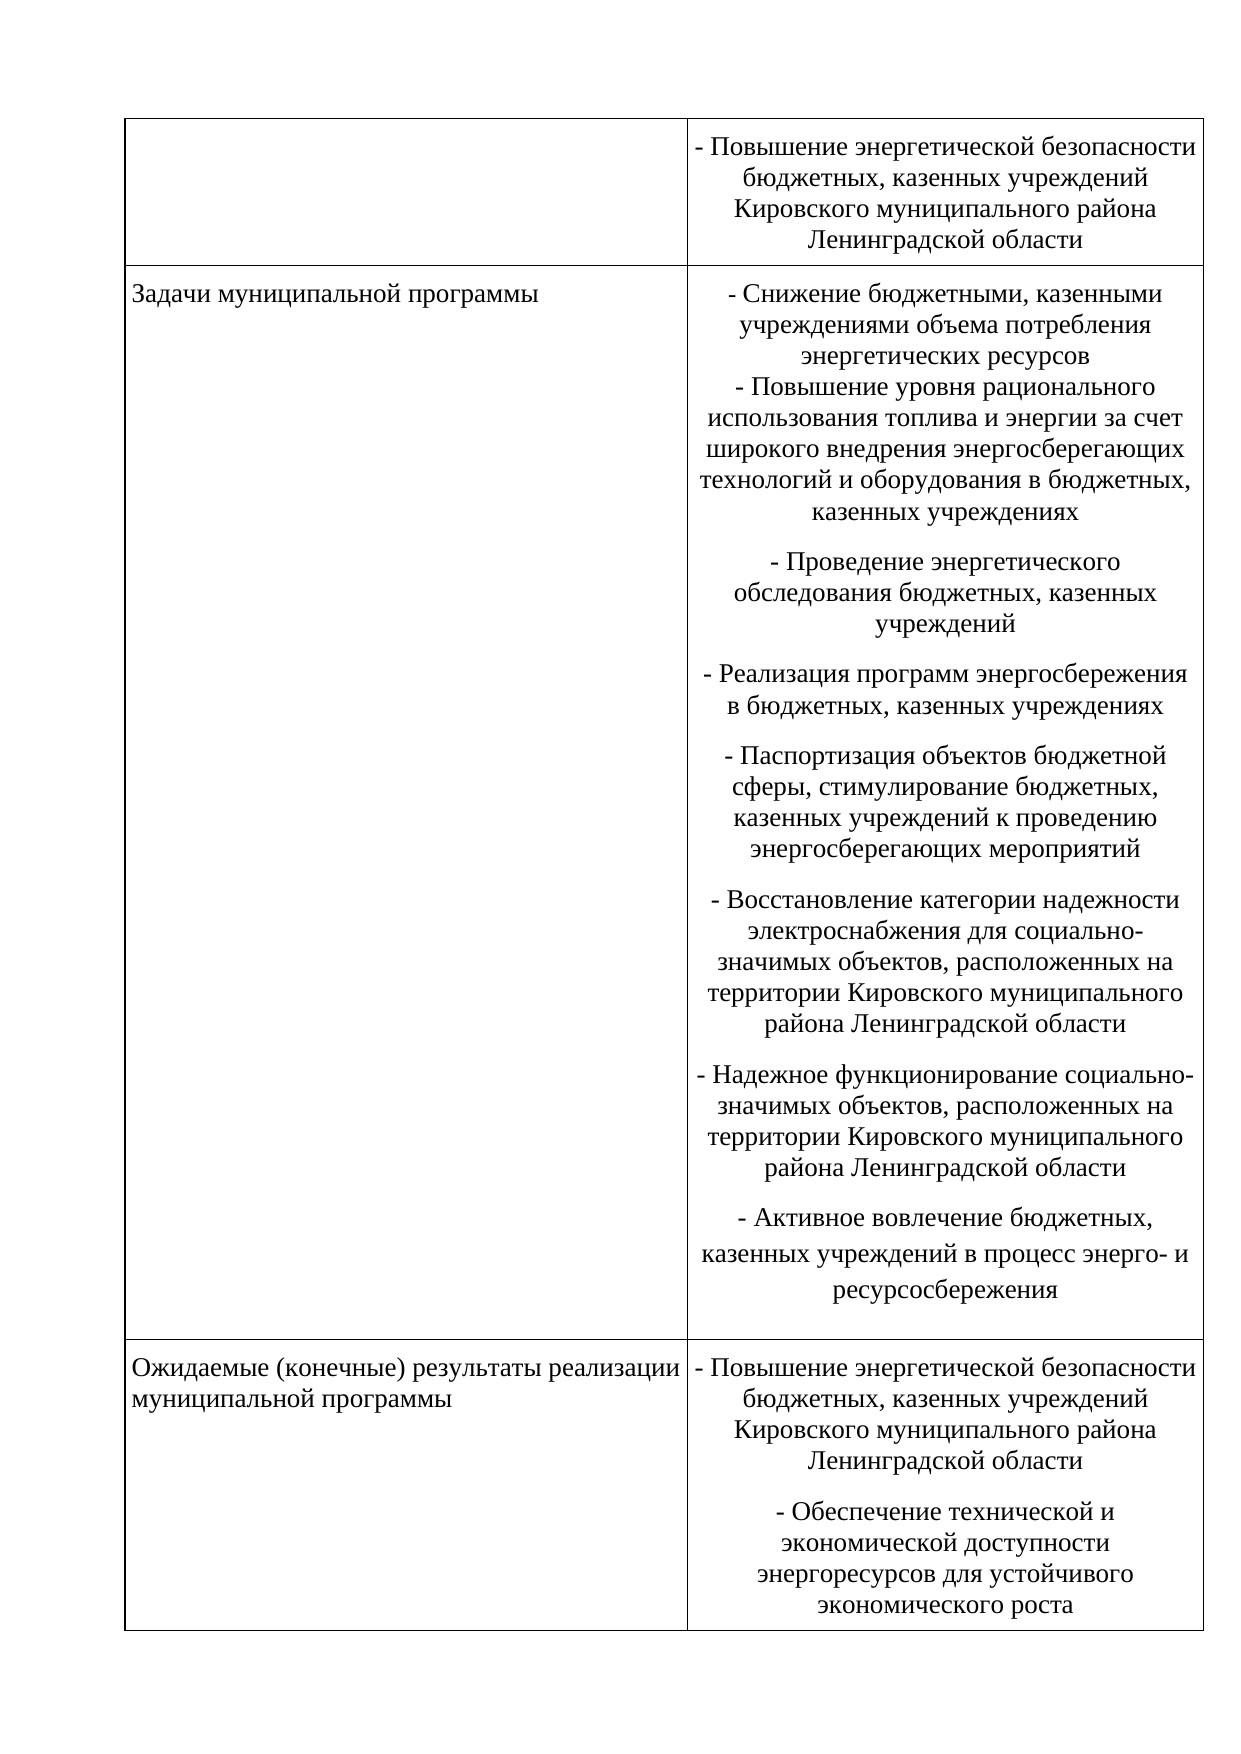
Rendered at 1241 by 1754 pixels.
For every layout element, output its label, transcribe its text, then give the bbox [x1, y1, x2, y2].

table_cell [126, 1340, 687, 1630]
table_cell - Снижение бюджетными, казенными учреждениями объема потребления энергетических ресурсов - Повышение уровня рационального использования топлива и энергии за счет широкого внедрения энергосберегающих технологий и оборудования в бюджетных, казенных учреждениях - Проведение энергетического обследования бюджетных, казенных учреждений - Реализация программ энергосбережения в бюджетных, казенных учреждениях - Паспортизация объектов бюджетной сферы, стимулирование бюджетных, казенных учреждений к проведению энергосберегающих мероприятий - Восстановление категории надежности электроснабжения для социально-значимых объектов, расположенных на территории Кировского муниципального района Ленинградской области - Надежное функционирование социально-значимых объектов, расположенных на территории Кировского муниципального района Ленинградской области - Активное вовлечение бюджетных, казенных учреждений в процесс энерго- и ресурсосбережения [688, 266, 1203, 1339]
table_cell Задачи муниципальной программы [126, 266, 687, 1339]
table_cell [688, 1340, 1203, 1630]
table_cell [126, 119, 687, 265]
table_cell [688, 119, 1203, 265]
